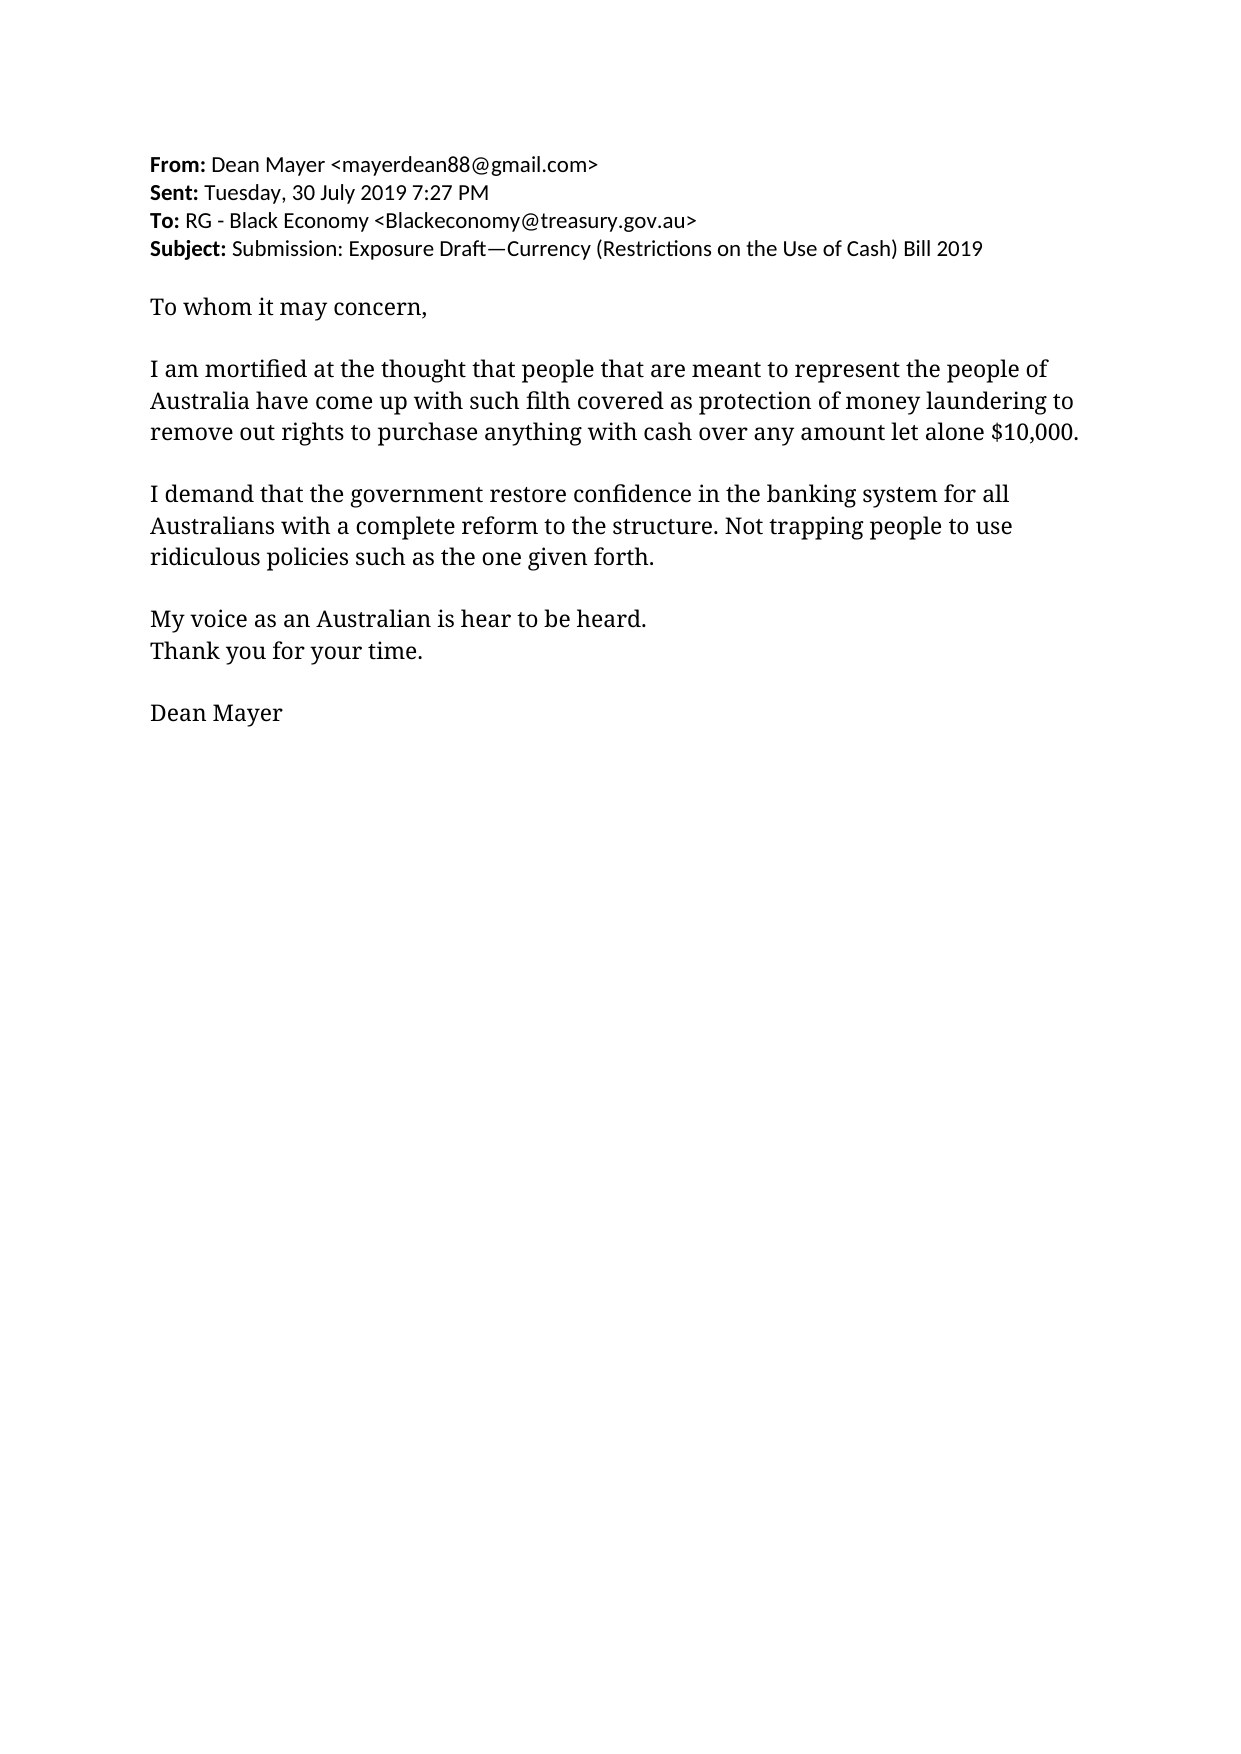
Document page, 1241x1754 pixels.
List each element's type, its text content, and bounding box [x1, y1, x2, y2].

text Thank you for your time. [150, 634, 1090, 666]
text Dean Mayer [150, 697, 1090, 728]
text My voice as an Australian is hear to be heard. [150, 603, 1090, 634]
text I am mortified at the thought that people that are meant to represent the people of Australia have come up with such filth covered as protection of money laundering to remove out rights to purchase anything with cash over any amount let alone $10,000. [150, 353, 1090, 447]
text I demand that the government restore confidence in the banking system for all Australians with a complete reform to the structure. Not trapping people to use ridiculous policies such as the one given forth. [150, 478, 1090, 572]
text From: Dean Mayer <mayerdean88@gmail.com> Sent: Tuesday, 30 July 2019 7:27 PM To: RG - Black Economy <Blackeconomy@treasury.gov.au> Subject: Submission: Exposure Draft—Currency (Restrictions on the Use of Cash) Bill 2019 [150, 150, 1090, 262]
text To whom it may concern, [150, 291, 1090, 322]
